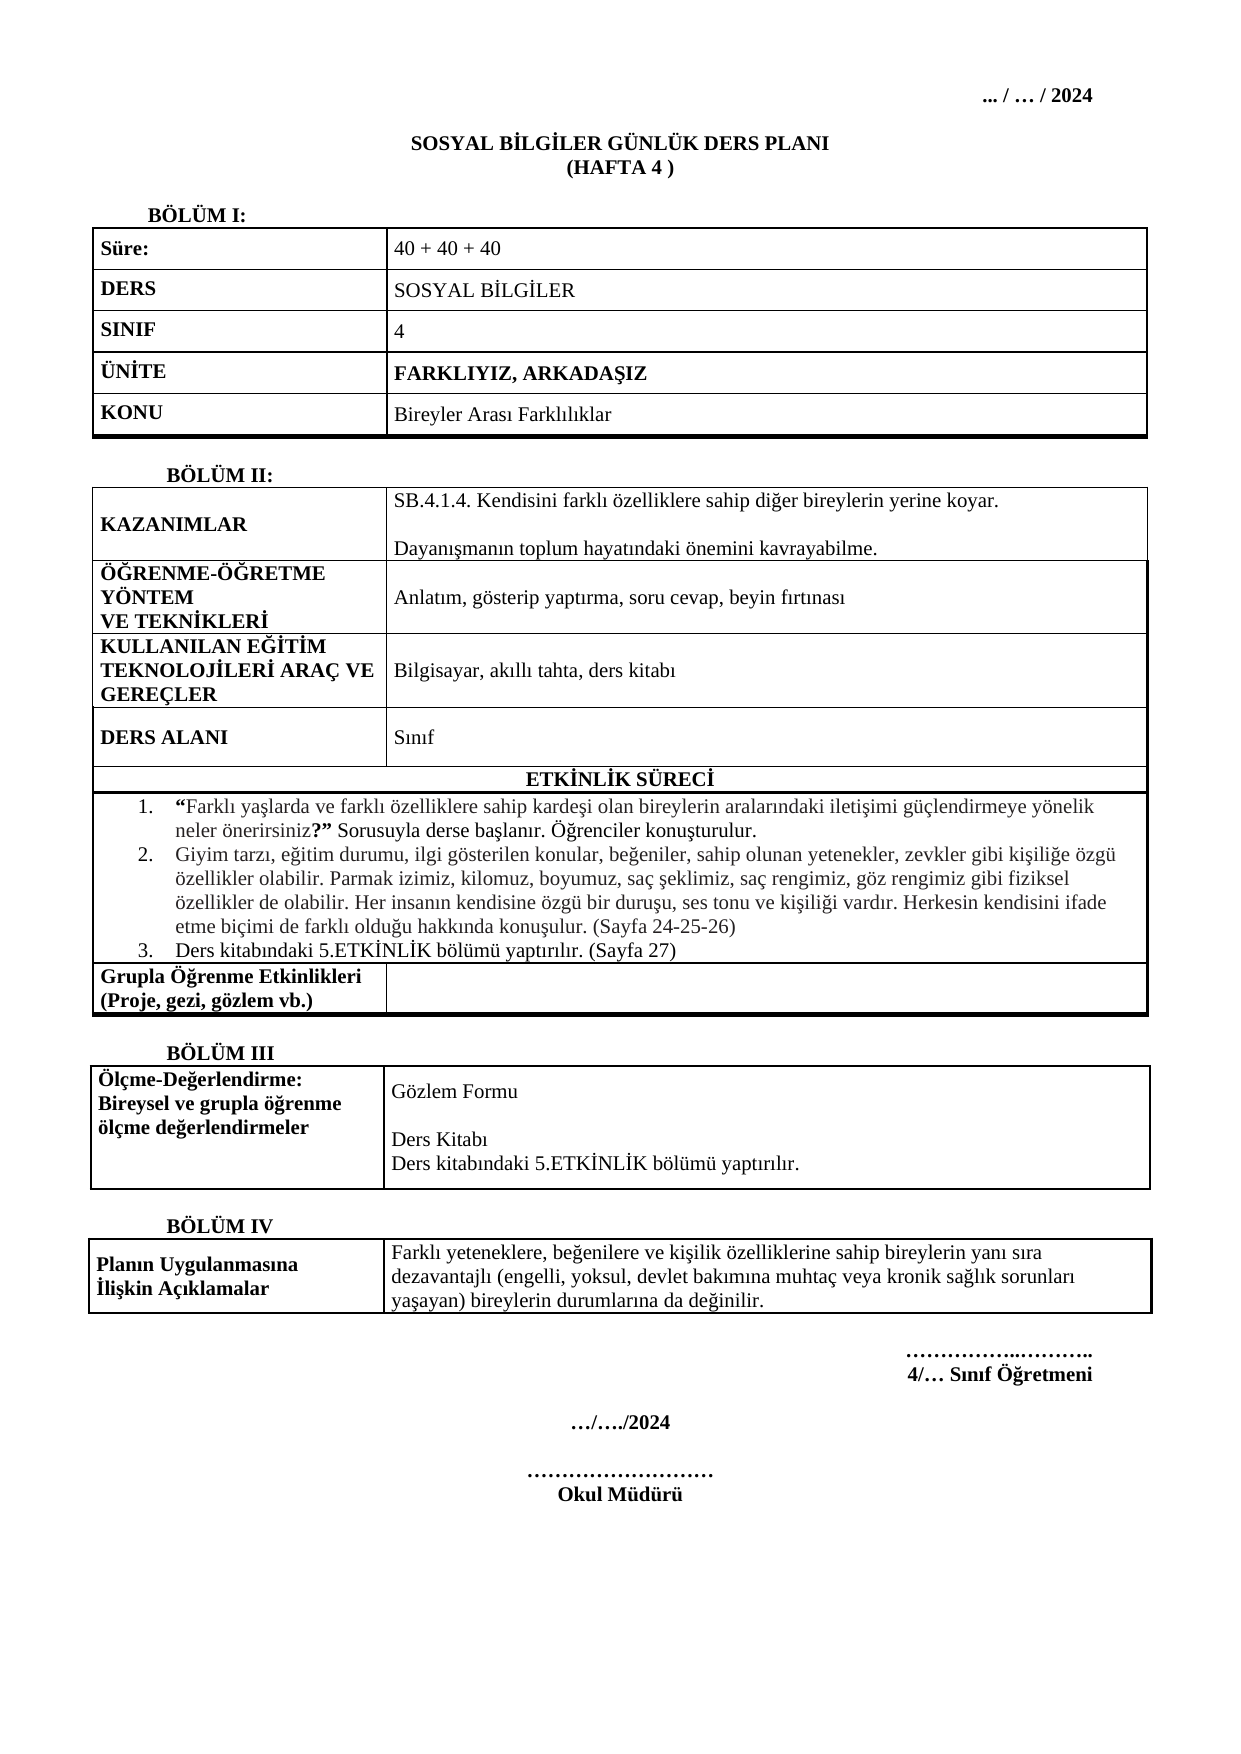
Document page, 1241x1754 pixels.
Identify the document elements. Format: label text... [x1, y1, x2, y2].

table_header Farklı yeteneklere, beğenilere ve kişilik özelliklerine sahip bireylerin yanı sıra dezavantajlı (engelli, yoksul, devlet bakımına muhtaç veya kronik sağlık sorunları yaşayan) bireylerin durumlarına da değinilir. [385, 1240, 1150, 1312]
table_cell DERS ALANI [94, 708, 386, 766]
table_cell SINIF [94, 311, 386, 351]
text BÖLÜM I: [148, 203, 1092, 227]
table_cell Grupla Öğrenme Etkinlikleri (Proje, gezi, gözlem vb.) [94, 964, 386, 1012]
subtitle BÖLÜM IV [148, 1213, 1092, 1238]
table_cell KULLANILAN EĞİTİM TEKNOLOJİLERİ ARAÇ VE GEREÇLER [93, 634, 386, 706]
table_cell ÜNİTE [94, 353, 386, 392]
table_cell FARKLIYIZ, ARKADAŞIZ [388, 353, 1146, 392]
table_cell ETKİNLİK SÜRECİ [94, 767, 1146, 791]
text (HAFTA 4 ) [148, 155, 1092, 179]
table_cell Bireyler Arası Farklılıklar [388, 394, 1146, 434]
text 4/… Sınıf Öğretmeni [148, 1362, 1092, 1386]
table_cell SOSYAL BİLGİLER [388, 270, 1146, 310]
text BÖLÜM II: [148, 463, 1092, 487]
table_header SB.4.1.4. Kendisini farklı özelliklere sahip diğer bireylerin yerine koyar. Dayanışmanın toplum hayatındaki önemini kavrayabilme. [387, 488, 1147, 560]
text ……………..……….. [148, 1338, 1092, 1362]
text SOSYAL BİLGİLER GÜNLÜK DERS PLANI [148, 131, 1092, 155]
table_cell [387, 964, 1146, 1012]
table_header Planın Uygulanmasına İlişkin Açıklamalar [90, 1240, 383, 1312]
table_cell KONU [94, 394, 386, 434]
table_cell Bilgisayar, akıllı tahta, ders kitabı [387, 634, 1146, 706]
table_header KAZANIMLAR [93, 488, 386, 560]
text Okul Müdürü [148, 1482, 1092, 1506]
table_cell ÖĞRENME-ÖĞRETME YÖNTEM VE TEKNİKLERİ [93, 561, 386, 633]
table_header Gözlem Formu Ders Kitabı Ders kitabındaki 5.ETKİNLİK bölümü yaptırılır. [385, 1067, 1149, 1187]
table_cell “Farklı yaşlarda ve farklı özelliklere sahip kardeşi olan bireylerin aralarındaki iletişimi güçlendirmeye yönelik neler önerirsiniz?” Sorusuyla derse başlanır. Öğrenciler konuşturulur. Giyim tarzı, eğitim durumu, ilgi gösterilen konular, beğeniler, sahip olunan yetenekler, zevkler gibi kişiliğe özgü özellikler olabilir. Parmak izimiz, kilomuz, boyumuz, saç şeklimiz, saç rengimiz, göz rengimiz gibi fiziksel özellikler de olabilir. Her insanın kendisine özgü bir duruşu, ses tonu ve kişiliği vardır. Herkesin kendisini ifade etme biçimi de farklı olduğu hakkında konuşulur. (Sayfa 24-25-26) Ders kitabındaki 5.ETKİNLİK bölümü yaptırılır. (Sayfa 27) [94, 794, 1146, 962]
text ……………………… [148, 1458, 1092, 1482]
table_header 40 + 40 + 40 [388, 229, 1146, 268]
subtitle BÖLÜM III [148, 1041, 1092, 1065]
table_header Süre: [94, 229, 386, 268]
table_cell 4 [388, 311, 1146, 351]
text …/…./2024 [148, 1410, 1092, 1434]
table_cell DERS [94, 270, 386, 310]
table_header Ölçme-Değerlendirme: Bireysel ve grupla öğrenme ölçme değerlendirmeler [92, 1067, 383, 1187]
table_cell Anlatım, gösterip yaptırma, soru cevap, beyin fırtınası [387, 561, 1146, 633]
text ... / … / 2024 [148, 83, 1092, 107]
table_cell Sınıf [387, 708, 1146, 766]
